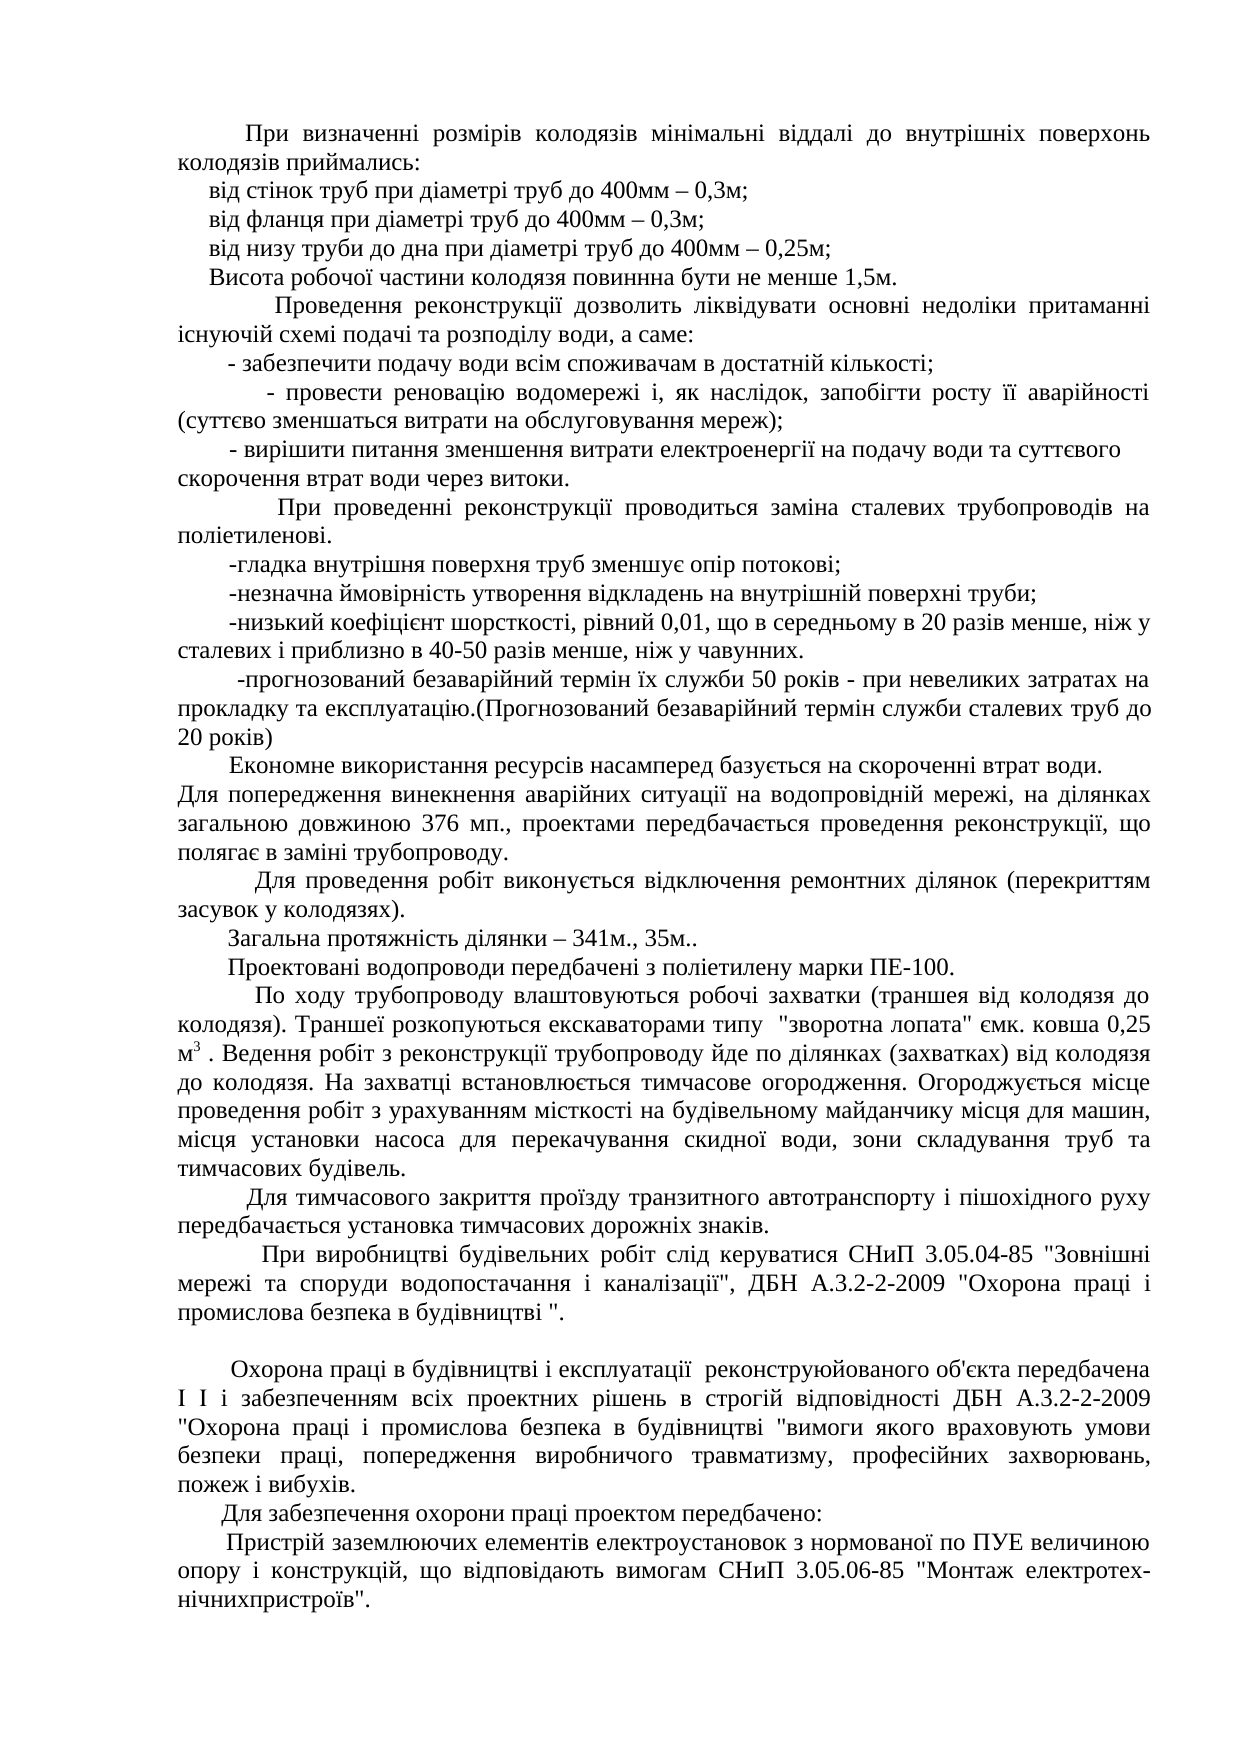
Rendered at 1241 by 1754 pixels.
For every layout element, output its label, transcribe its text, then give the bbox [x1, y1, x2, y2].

text від фланця при діаметрі труб до 400мм – 0,3м; [177, 204, 1152, 233]
text Загальна протяжність ділянки – 341м., 35м.. [177, 923, 1152, 952]
text По ходу трубопроводу влаштовуються робочі захватки (траншея від колодязя до колодязя). Траншеї розкопуються екскаваторами типу "зворотна лопата" ємк. ковша . Ведення робіт з реконструкції трубопроводу йде по ділянках (захватках) від колодязя до колодязя. На захватці встановлюється тимчасове огородження. Огороджується місце проведення робіт з урахуванням місткості на будівельному майданчику місця для машин, місця установки насоса для перекачування скидної води, зони складування труб та тимчасових будівель. [177, 981, 1152, 1182]
text Висота робочої частини колодязя повиннна бути не менше 1,5м. [177, 262, 1152, 291]
text - забезпечити подачу води всім споживачам в достатній кількості; [177, 348, 1152, 377]
text При визначенні розмірів колодязів мінімальні віддалі до внутрішніх поверхонь колодязів приймались: [177, 118, 1152, 176]
text При виробництві будівельних робіт слід керуватися СНиП 3.05.04-85 "Зовнішні мережі та споруди водопостачання і каналізації", ДБН А.3.2-2-2009 "Охорона праці і промислова безпека в будівництві ". [177, 1239, 1152, 1326]
text -незначна ймовірність утворення відкладень на внутрішній поверхні труби; [177, 578, 1152, 607]
text - провести реновацію водомережі і, як наслідок, запобігти росту її аварійності (суттєво зменшаться витрати на обслуговування мереж); [177, 377, 1152, 434]
text -гладка внутрішня поверхня труб зменшує опір потокові; [177, 549, 1152, 578]
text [177, 1527, 1152, 1613]
text Проведення реконструкції дозволить ліквідувати основні недоліки притаманні існуючій схемі подачі та розподілу води, а саме: [177, 291, 1152, 348]
text Охорона праці в будівництві і експлуатації реконструюйованого об'єкта передбачена і забезпеченням всіх проектних рішень в строгій відповідності ДБН А.3.2-2-2009 "Охорона праці і промислова безпека в будівництві "вимоги якого враховують умови безпеки праці, попередження виробничого травматизму, професійних захворювань, пожеж і вибухів. [177, 1354, 1152, 1498]
text При проведенні реконструкції проводиться заміна сталевих трубопроводів на поліетиленові. [177, 492, 1152, 549]
text -прогнозований безаварійний термін їх служби 50 років - при невеликих затратах на прокладку та експлуатацію.(Прогнозований безаварійний термін служби сталевих труб до 20 років) [177, 664, 1152, 751]
text від стінок труб при діаметрі труб до 400мм – 0,3м; [177, 176, 1152, 204]
text Для проведення робіт виконується відключення ремонтних ділянок (перекриттям засувок у колодязях). [177, 866, 1152, 923]
text Економне використання ресурсів насамперед базується на скороченні втрат води. [177, 751, 1152, 779]
text -низький коефіцієнт шорсткості, рівний 0,01, що в середньому в 20 разів менше, ніж у сталевих і приблизно в 40-50 разів менше, ніж у чавунних. [177, 607, 1152, 664]
text Для попередження винекнення аварійних ситуації на водопровідній мережі, на ділянках загальною довжиною 376 мп., проектами передбачається проведення реконструкції, що полягає в заміні трубопроводу. [177, 779, 1152, 866]
text від низу труби до дна при діаметрі труб до 400мм – 0,25м; [177, 233, 1152, 262]
text - вирішити питання зменшення витрати електроенергії на подачу води та суттєвого скорочення втрат води через витоки. [177, 434, 1152, 492]
text Для забезпечення охорони праці проектом передбачено: [177, 1498, 1152, 1527]
text Проектовані водопроводи передбачені з поліетилену марки ПЕ-100. [177, 952, 1152, 981]
text Для тимчасового закриття проїзду транзитного автотранспорту і пішохідного руху передбачається установка тимчасових дорожніх знаків. [177, 1182, 1152, 1239]
